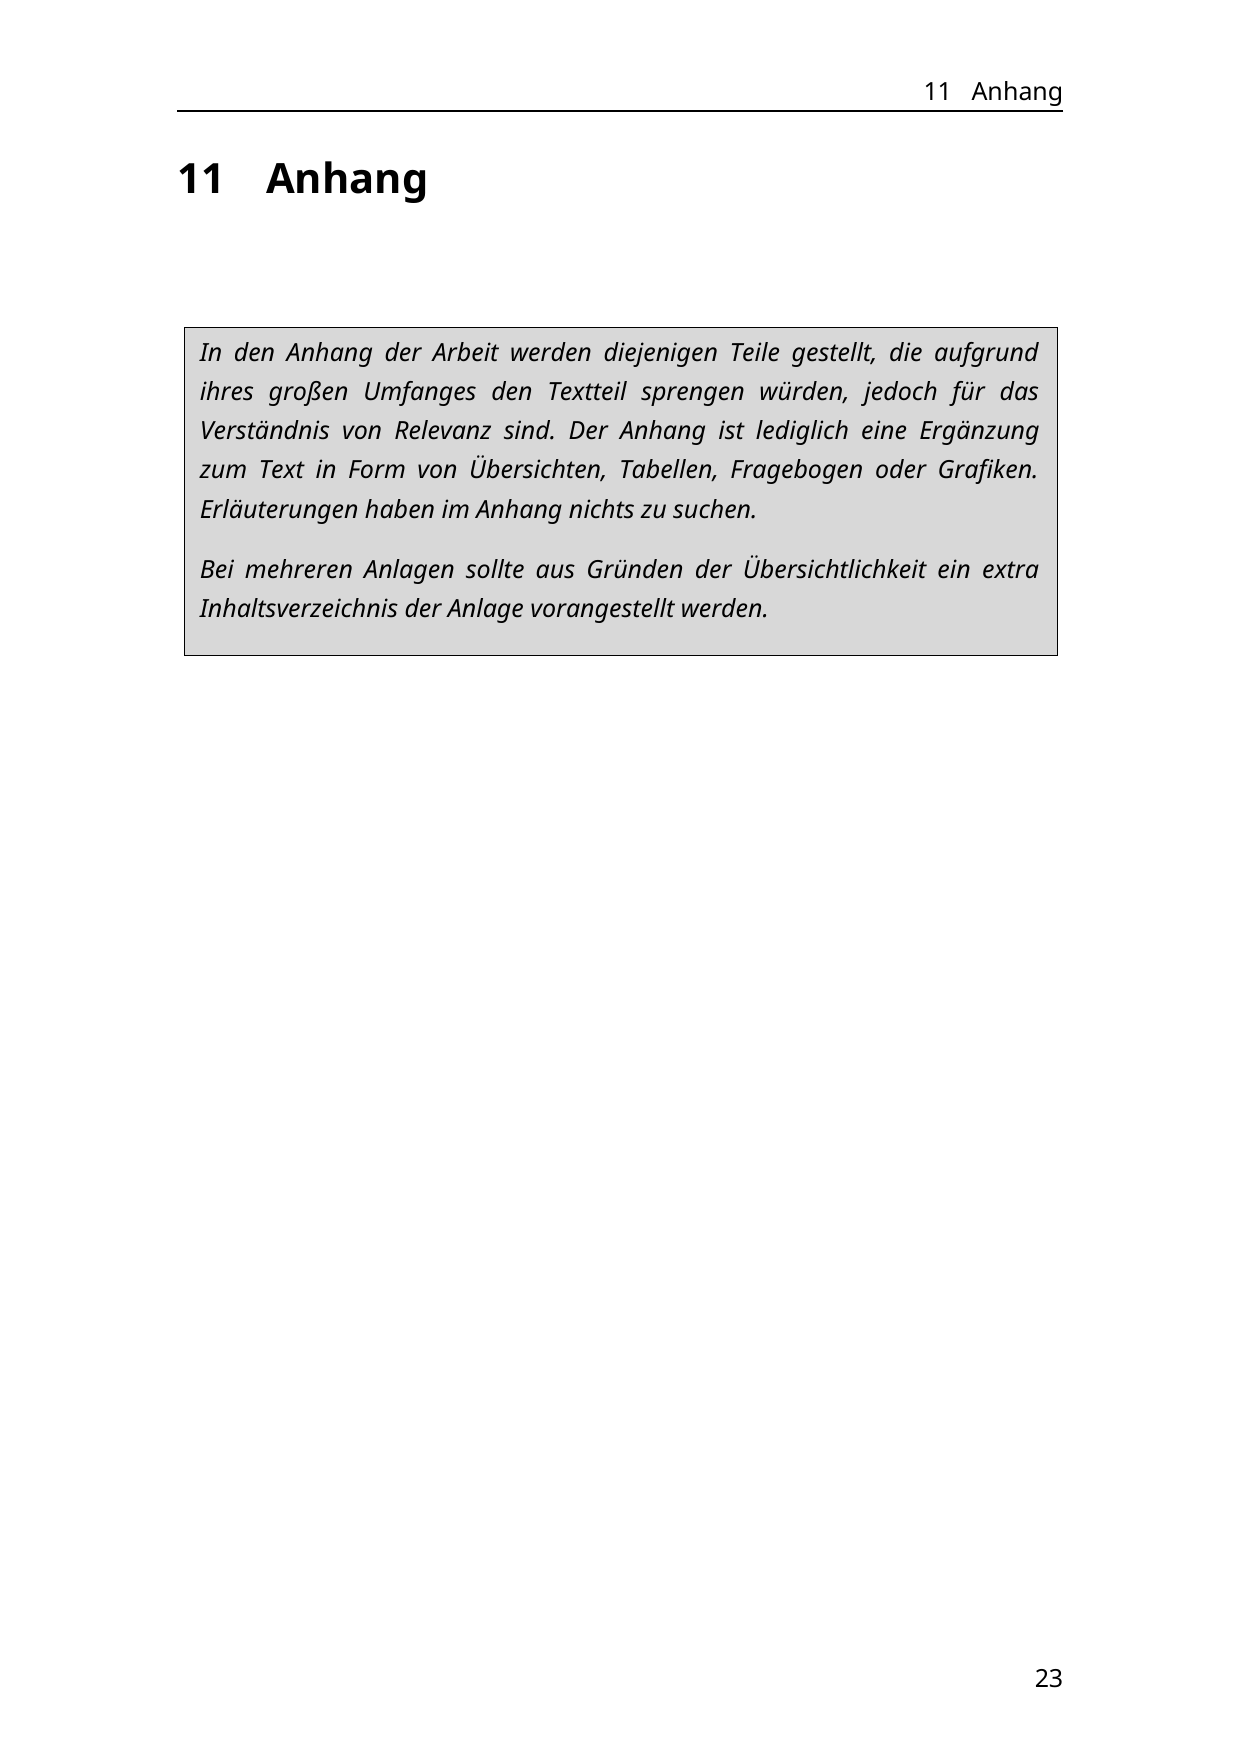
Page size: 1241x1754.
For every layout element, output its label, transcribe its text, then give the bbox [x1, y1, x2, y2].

subtitle Anhang [177, 149, 1063, 206]
